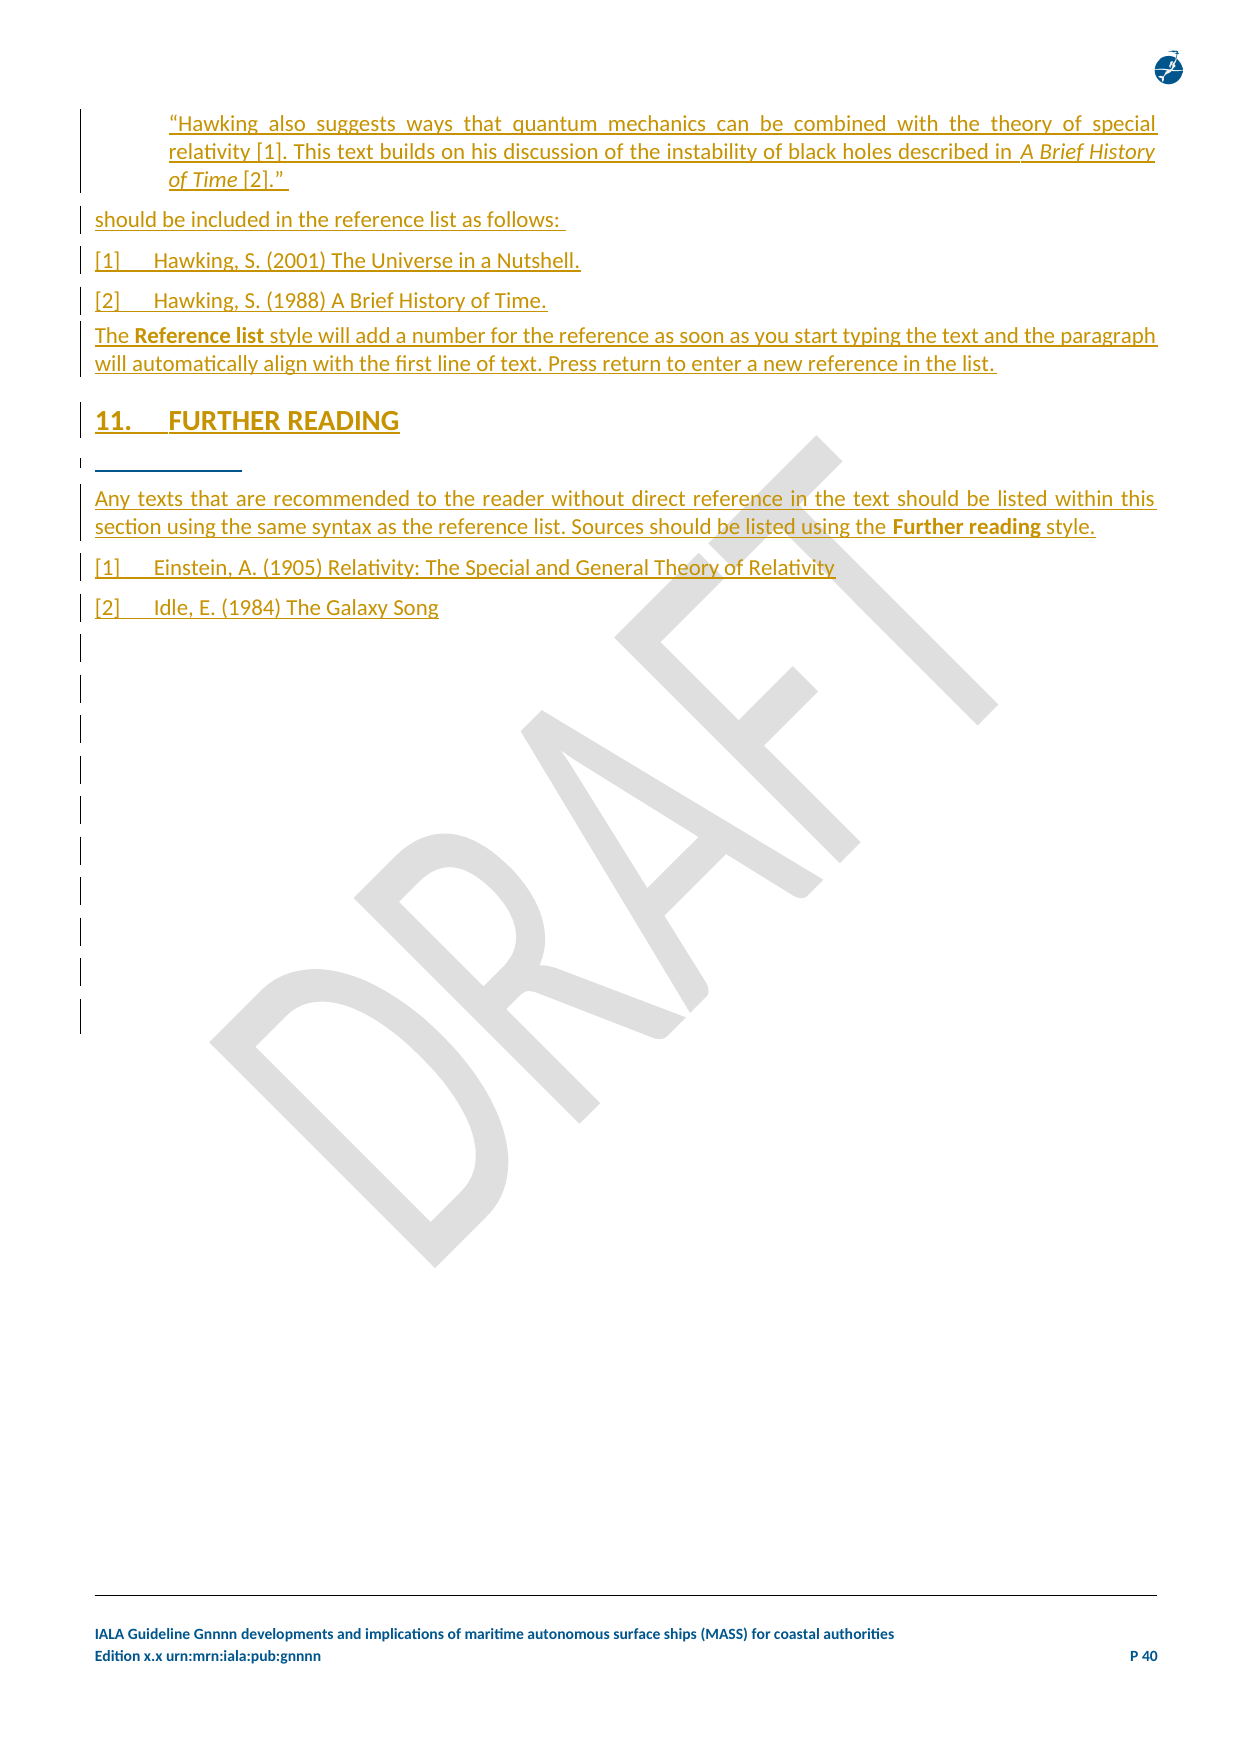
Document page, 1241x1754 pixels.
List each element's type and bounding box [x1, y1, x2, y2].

picture [1123, 0, 1241, 119]
